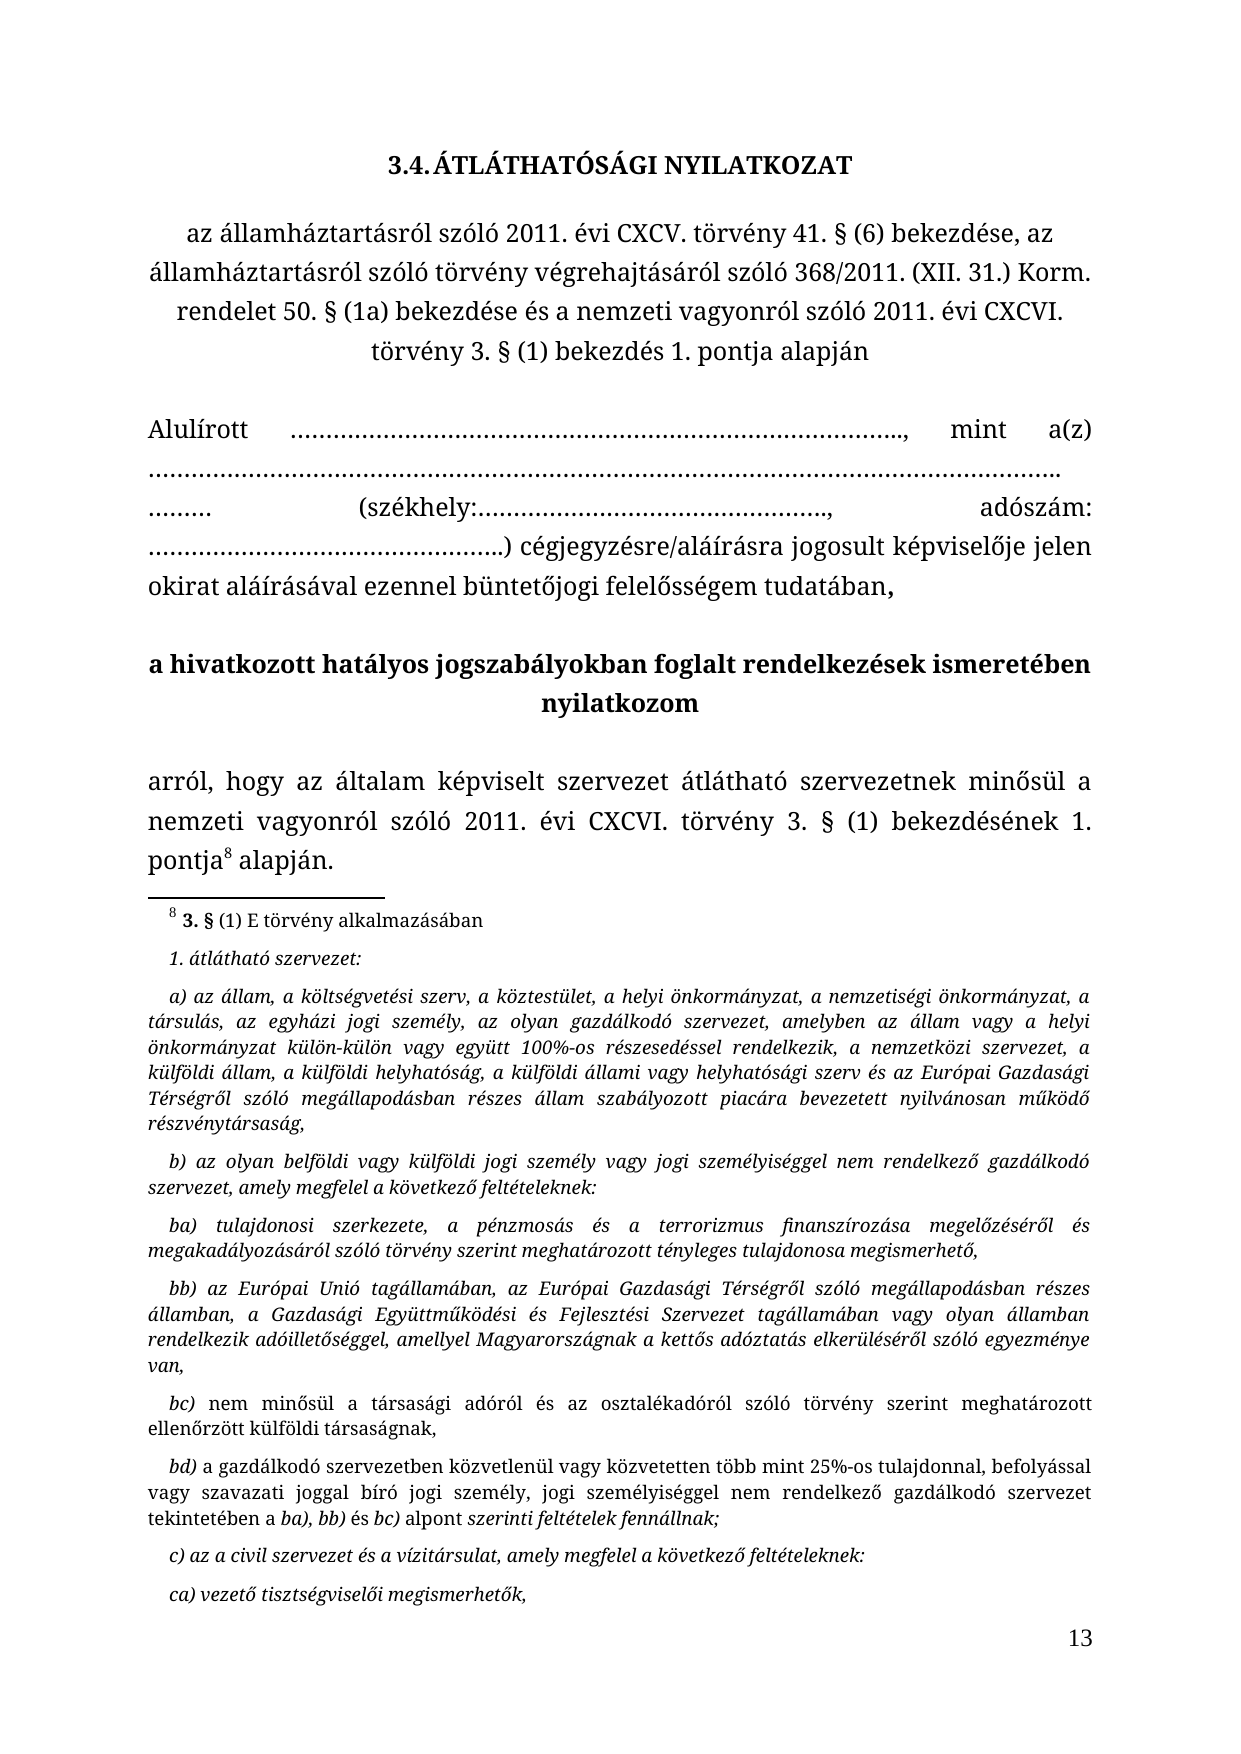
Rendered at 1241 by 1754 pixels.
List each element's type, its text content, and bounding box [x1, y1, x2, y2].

text a hivatkozott hatályos jogszabályokban foglalt rendelkezések ismeretében nyilatkozom [148, 647, 1093, 720]
text az államháztartásról szóló 2011. évi CXCV. törvény 41. § (6) bekezdése, az államháztartásról szóló törvény végrehajtásáról szóló 368/2011. (XII. 31.) Korm. rendelet 50. § (1a) bekezdése és a nemzeti vagyonról szóló 2011. évi CXCVI. törvény 3. § (1) bekezdés 1. pontja alapján [148, 216, 1093, 367]
text arról, hogy az általam képviselt szervezet átlátható szervezetnek minősül a nemzeti vagyonról szóló 2011. évi CXCVI. törvény 3. § (1) bekezdésének 1. pontja alapján. [148, 764, 1093, 876]
subtitle ÁTLÁTHATÓSÁGI NYILATKOZAT [148, 148, 1093, 182]
text Alulírott ………………………………………………………………………….., mint a(z) ………………………………………………………………………………………………………………..……… (székhely:…………………………………………., adószám:…………………………………………..) cégjegyzésre/aláírásra jogosult képviselője jelen okirat aláírásával ezennel büntetőjogi felelősségem tudatában, [148, 412, 1093, 602]
